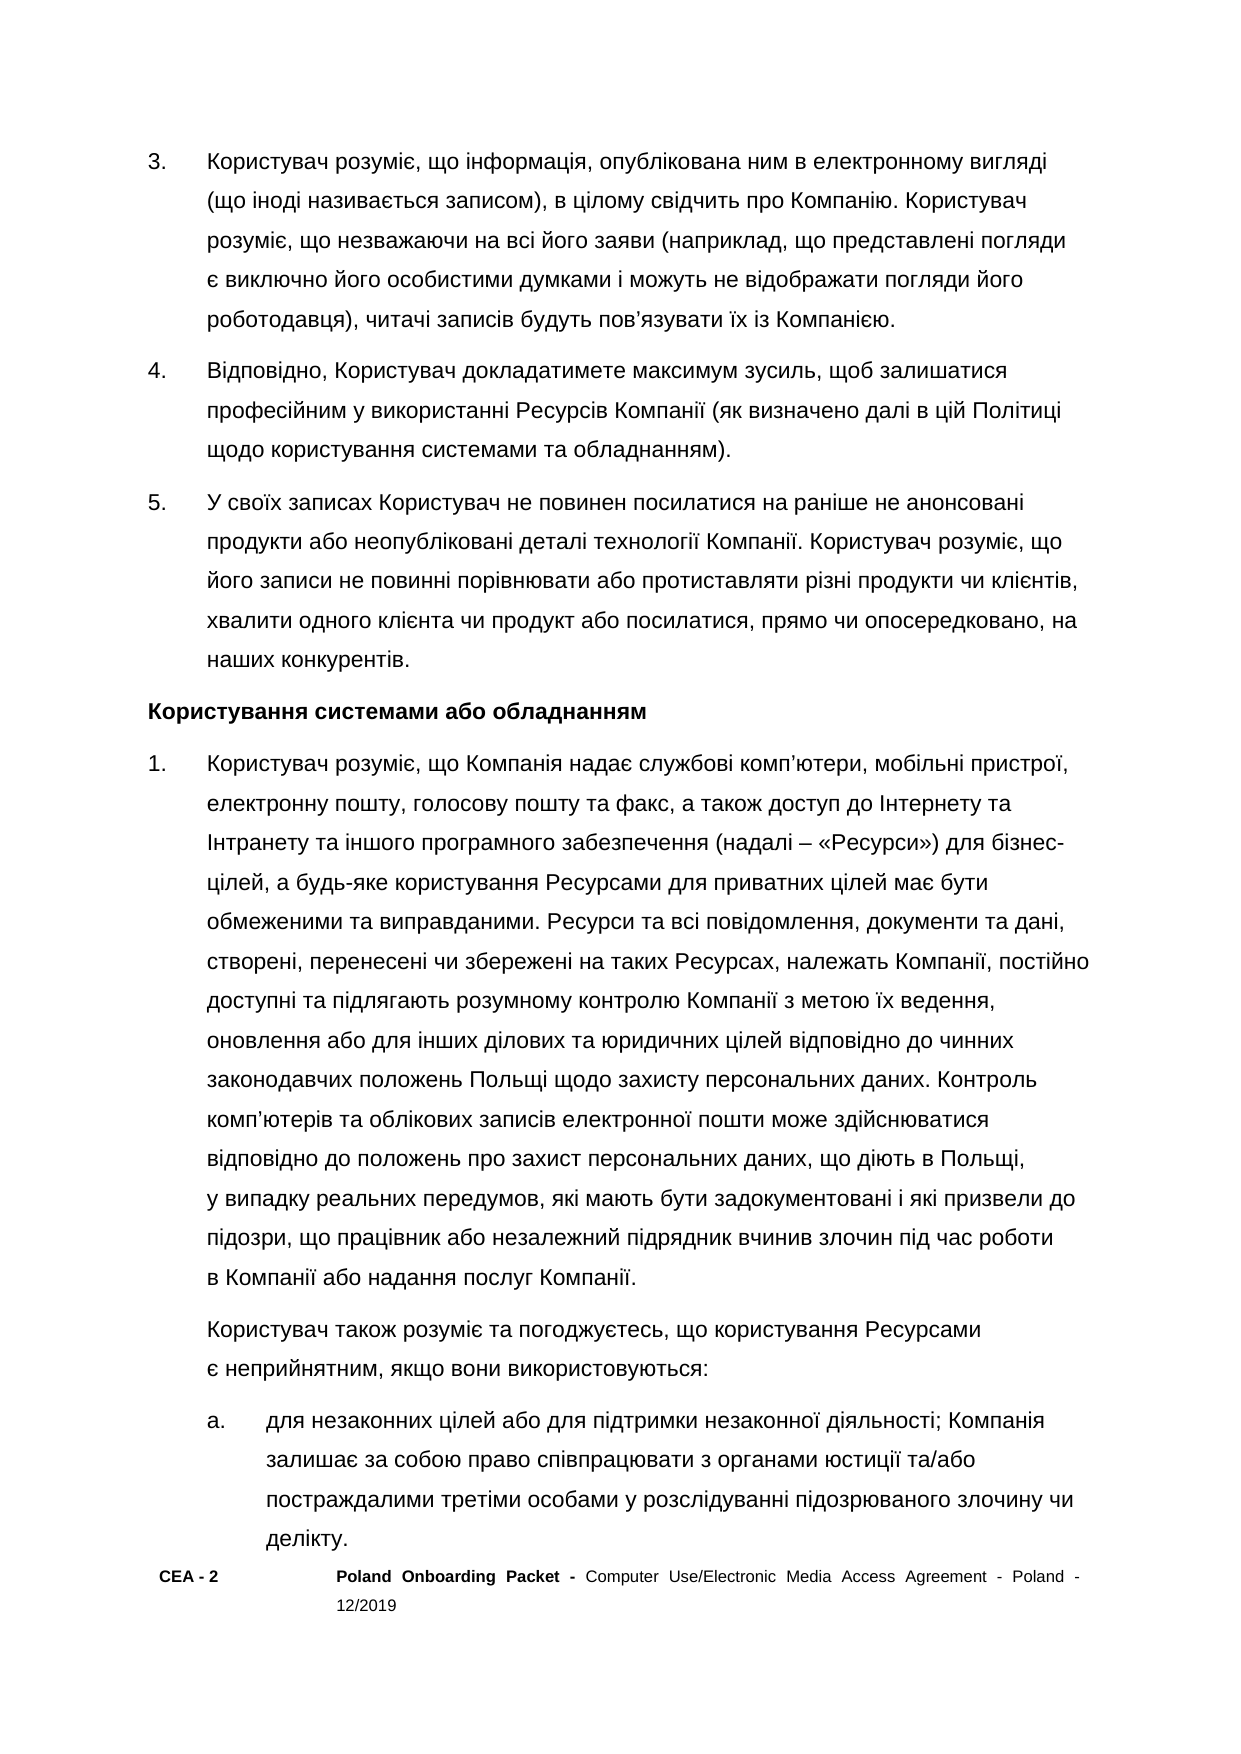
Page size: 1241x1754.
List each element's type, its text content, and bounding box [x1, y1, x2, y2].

text 4. Відповідно, Користувач докладатимете максимум зусиль, щоб залишатися професійним у використанні Ресурсів Компанії (як визначено далі в цій Політиці щодо користування системами та обладнанням). [148, 357, 1093, 463]
text Користування системами або обладнанням [148, 698, 1093, 725]
text a. для незаконних цілей або для підтримки незаконної діяльності; Компанія залишає за собою право співпрацювати з органами юстиції та/або постраждалими третіми особами у розслідуванні підозрюваного злочину чи делікту. [207, 1407, 1093, 1552]
text 5. У своїх записах Користувач не повинен посилатися на раніше не анонсовані продукти або неопубліковані деталі технології Компанії. Користувач розуміє, що його записи не повинні порівнювати або протиставляти різні продукти чи клієнтів, хвалити одного клієнта чи продукт або посилатися, прямо чи опосередковано, на наших конкурентів. [148, 488, 1093, 673]
text Користувач також розуміє та погоджуєтесь, що користування Ресурсами є неприйнятним, якщо вони використовуються: [207, 1316, 1093, 1381]
list Користувач розуміє, що Компанія надає службові комп’ютери, мобільні пристрої, електронну пошту, голосову пошту та факс, а також доступ до Інтернету та Інтранету та іншого програмного забезпечення (надалі – «Ресурси») для бізнес-цілей, а будь-яке користування Ресурсами для приватних цілей має бути обмеженими та виправданими. Ресурси та всі повідомлення, документи та дані, створені, перенесені чи збережені на таких Ресурсах, належать Компанії, постійно доступні та підлягають розумному контролю Компанії з метою їх ведення, оновлення або для інших ділових та юридичних цілей відповідно до чинних законодавчих положень Польщі щодо захисту персональних даних. Контроль комп’ютерів та облікових записів електронної пошти може здійснюватися відповідно до положень про захист персональних даних, що діють в Польщі, у випадку реальних передумов, які мають бути задокументовані і які призвели до підозри, що працівник або незалежний підрядник вчинив злочин під час роботи в Компанії або надання послуг Компанії. [148, 750, 1093, 1290]
text 3. Користувач розуміє, що інформація, опублікована ним в електронному вигляді (що іноді називається записом), в цілому свідчить про Компанію. Користувач розуміє, що незважаючи на всі його заяви (наприклад, що представлені погляди є виключно його особистими думками і можуть не відображати погляди його роботодавця), читачі записів будуть пов’язувати їх із Компанією. [148, 148, 1093, 332]
